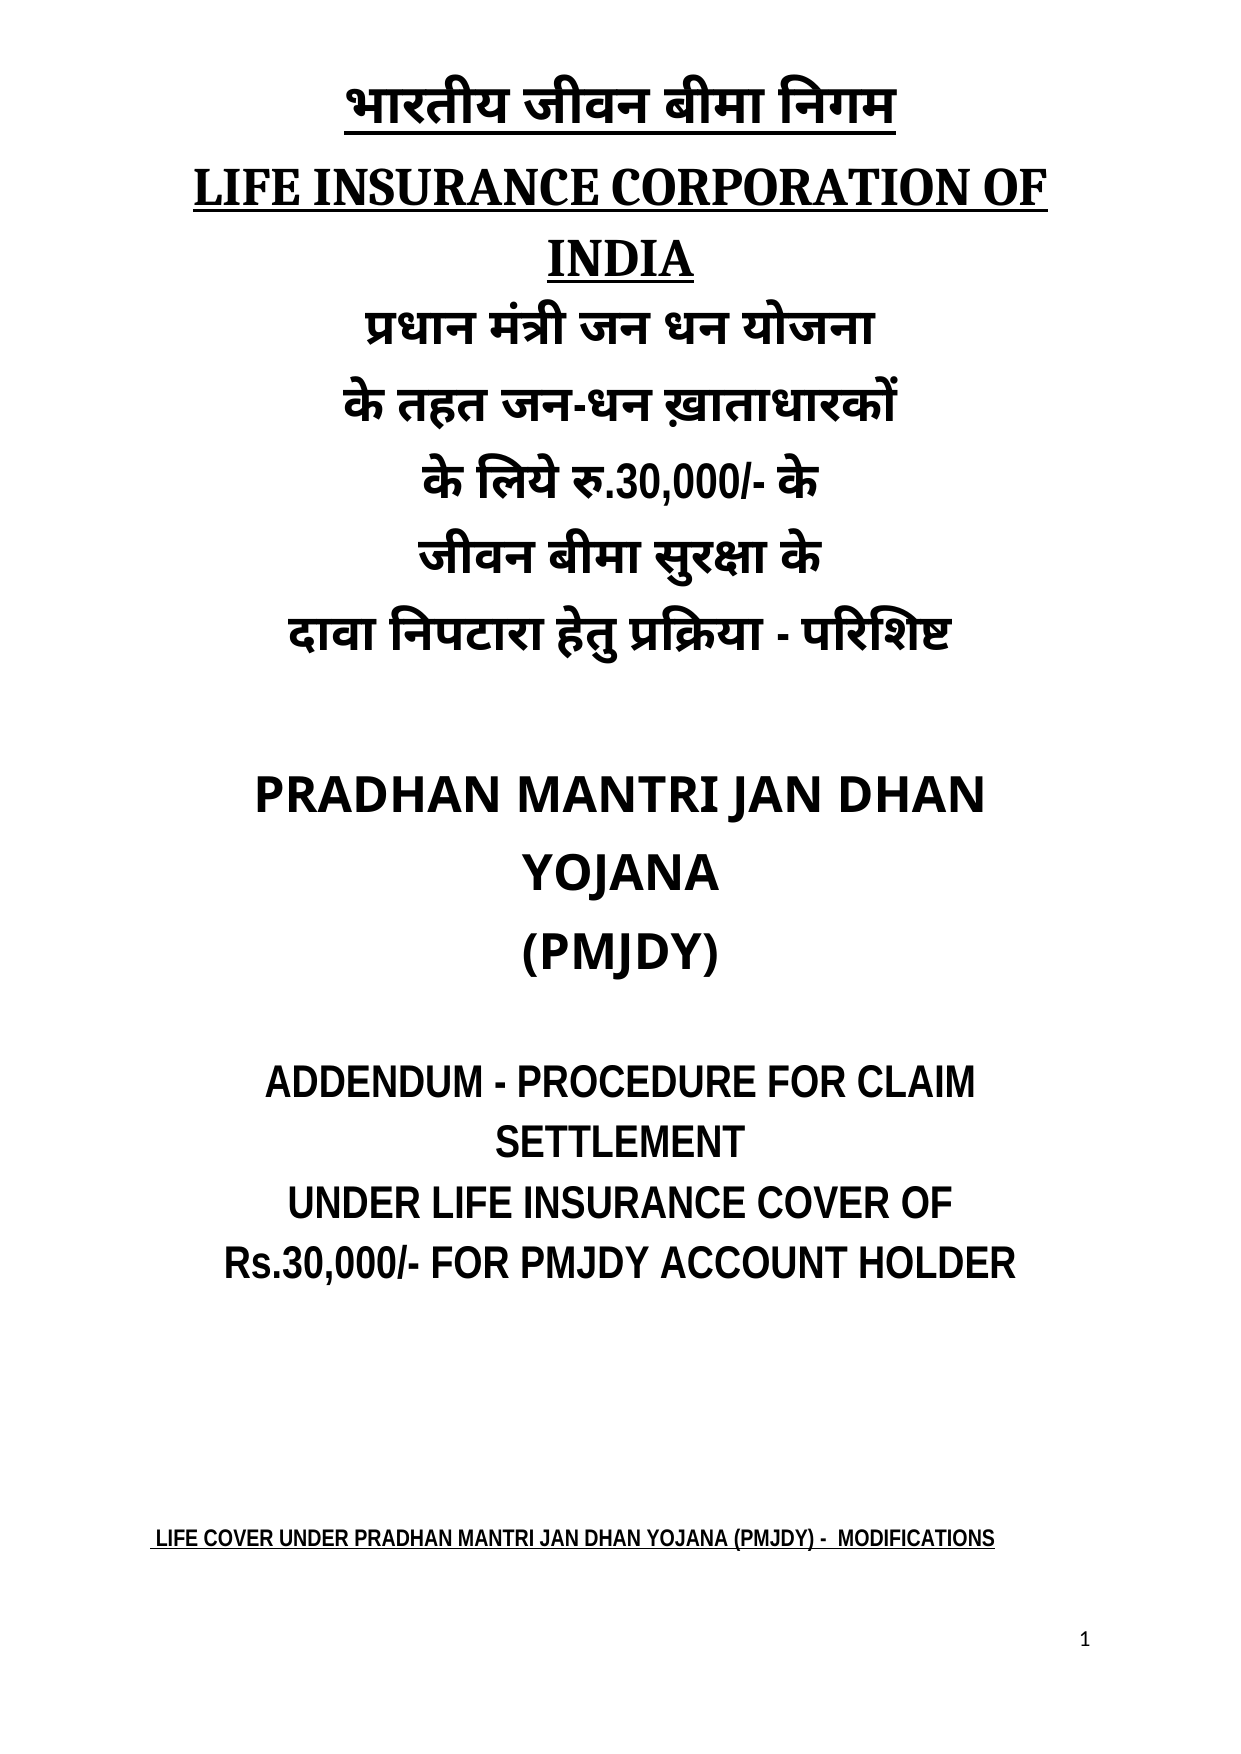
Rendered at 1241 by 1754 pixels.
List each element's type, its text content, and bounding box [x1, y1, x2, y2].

text के लिये रु.30,000/- के [150, 451, 1090, 518]
text प्रधान मंत्री जन धन योजना [150, 299, 1090, 364]
text PRADHAN MANTRI JAN DHAN YOJANA [150, 759, 1090, 905]
text के तहत जन-धन ख़ाताधारकों [150, 374, 1090, 441]
text LIFE INSURANCE CORPORATION OF INDIA [150, 156, 1090, 290]
text LIFE COVER UNDER PRADHAN MANTRI JAN DHAN YOJANA (PMJDY) - MODIFICATIONS [150, 1524, 1090, 1552]
text (PMJDY) [150, 916, 1090, 984]
text Rs.30,000/- FOR PMJDY ACCOUNT HOLDER [150, 1236, 1090, 1288]
text जीवन बीमा सुरक्षा के [150, 528, 1090, 594]
text UNDER LIFE INSURANCE COVER OF [150, 1175, 1090, 1228]
text ADDENDUM - PROCEDURE FOR CLAIM SETTLEMENT [150, 1054, 1090, 1167]
text भारतीय जीवन बीमा निगम [150, 75, 1090, 146]
text दावा निपटारा हेतु प्रक्रिया - परिशिष्ट [150, 603, 1090, 671]
